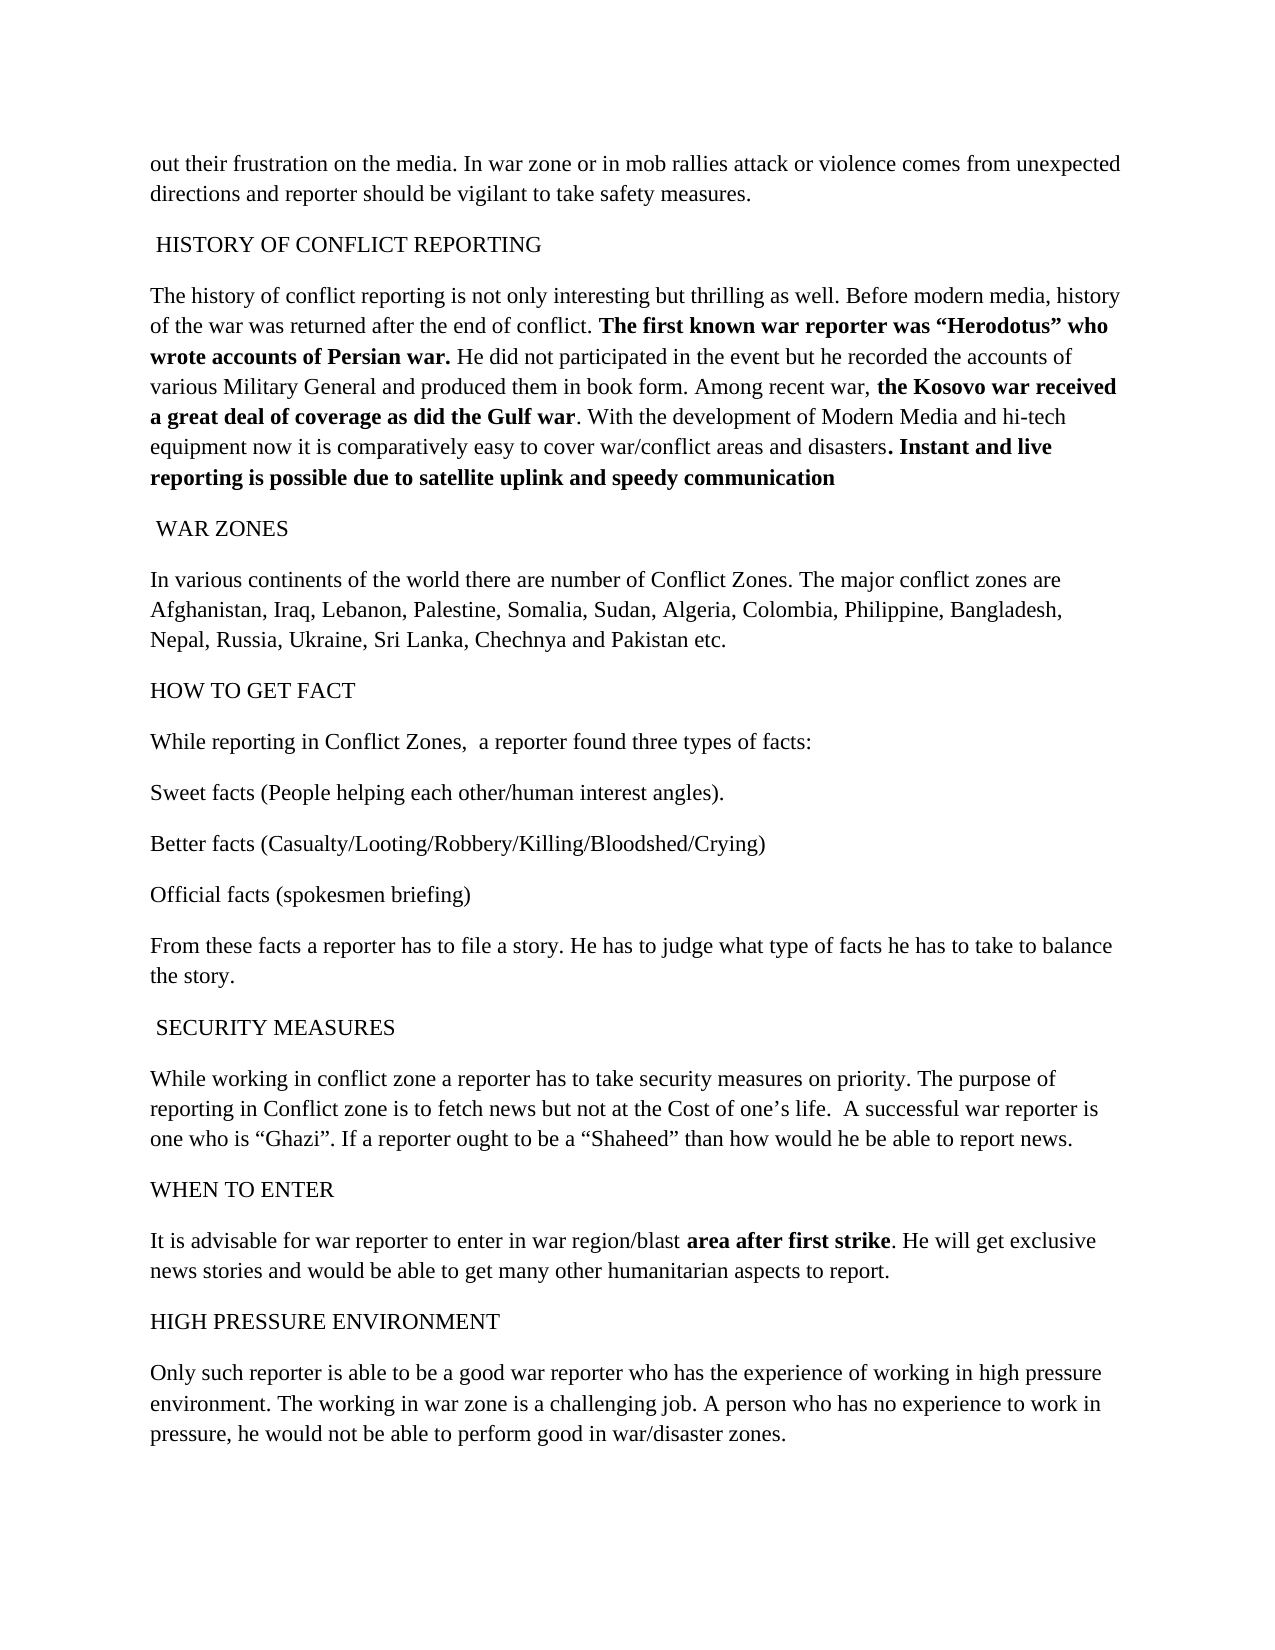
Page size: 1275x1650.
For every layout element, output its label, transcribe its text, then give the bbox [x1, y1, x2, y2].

text HISTORY OF CONFLICT REPORTING [150, 231, 1125, 258]
text From these facts a reporter has to file a story. He has to judge what type of facts he has to take to balance the story. [150, 932, 1125, 989]
text Sweet facts (People helping each other/human interest angles). [150, 779, 1125, 806]
text The history of conflict reporting is not only interesting but thrilling as well. Before modern media, history of the war was returned after the end of conflict. The first known war reporter was “Herodotus” who wrote accounts of Persian war. He did not participated in the event but he recorded the accounts of various Military General and produced them in book form. Among recent war, the Kosovo war received a great deal of coverage as did the Gulf war. With the development of Modern Media and hi-tech equipment now it is comparatively easy to cover war/conflict areas and disasters. Instant and live reporting is possible due to satellite uplink and speedy communication [150, 282, 1125, 490]
text In various continents of the world there are number of Conflict Zones. The major conflict zones are Afghanistan, Iraq, Lebanon, Palestine, Somalia, Sudan, Algeria, Colombia, Philippine, Bangladesh, Nepal, Russia, Ukraine, Sri Lanka, Chechnya and Pakistan etc. [150, 566, 1125, 652]
text SECURITY MEASURES [150, 1013, 1125, 1040]
text Only such reporter is able to be a good war reporter who has the experience of working in high pressure environment. The working in war zone is a challenging job. A person who has no experience to work in pressure, he would not be able to perform good in war/disaster zones. [150, 1359, 1125, 1446]
text While reporting in Conflict Zones, a reporter found three types of facts: [150, 728, 1125, 754]
text While working in conflict zone a reporter has to take security measures on priority. The purpose of reporting in Conflict zone is to fetch news but not at the Cost of one’s life. A successful war reporter is one who is “Ghazi”. If a reporter ought to be a “Shaheed” than how would he be able to report news. [150, 1064, 1125, 1151]
text Better facts (Casualty/Looting/Robbery/Killing/Bloodshed/Crying) [150, 830, 1125, 857]
text HOW TO GET FACT [150, 677, 1125, 703]
text It is advisable for war reporter to enter in war region/blast area after first strike. He will get exclusive news stories and would be able to get many other humanitarian aspects to report. [150, 1227, 1125, 1284]
text WHEN TO ENTER [150, 1176, 1125, 1202]
text Official facts (spokesmen briefing) [150, 881, 1125, 908]
text WAR ZONES [150, 514, 1125, 541]
text out their frustration on the media. In war zone or in mob rallies attack or violence comes from unexpected directions and reporter should be vigilant to take safety measures. [150, 150, 1125, 207]
text HIGH PRESSURE ENVIRONMENT [150, 1308, 1125, 1335]
